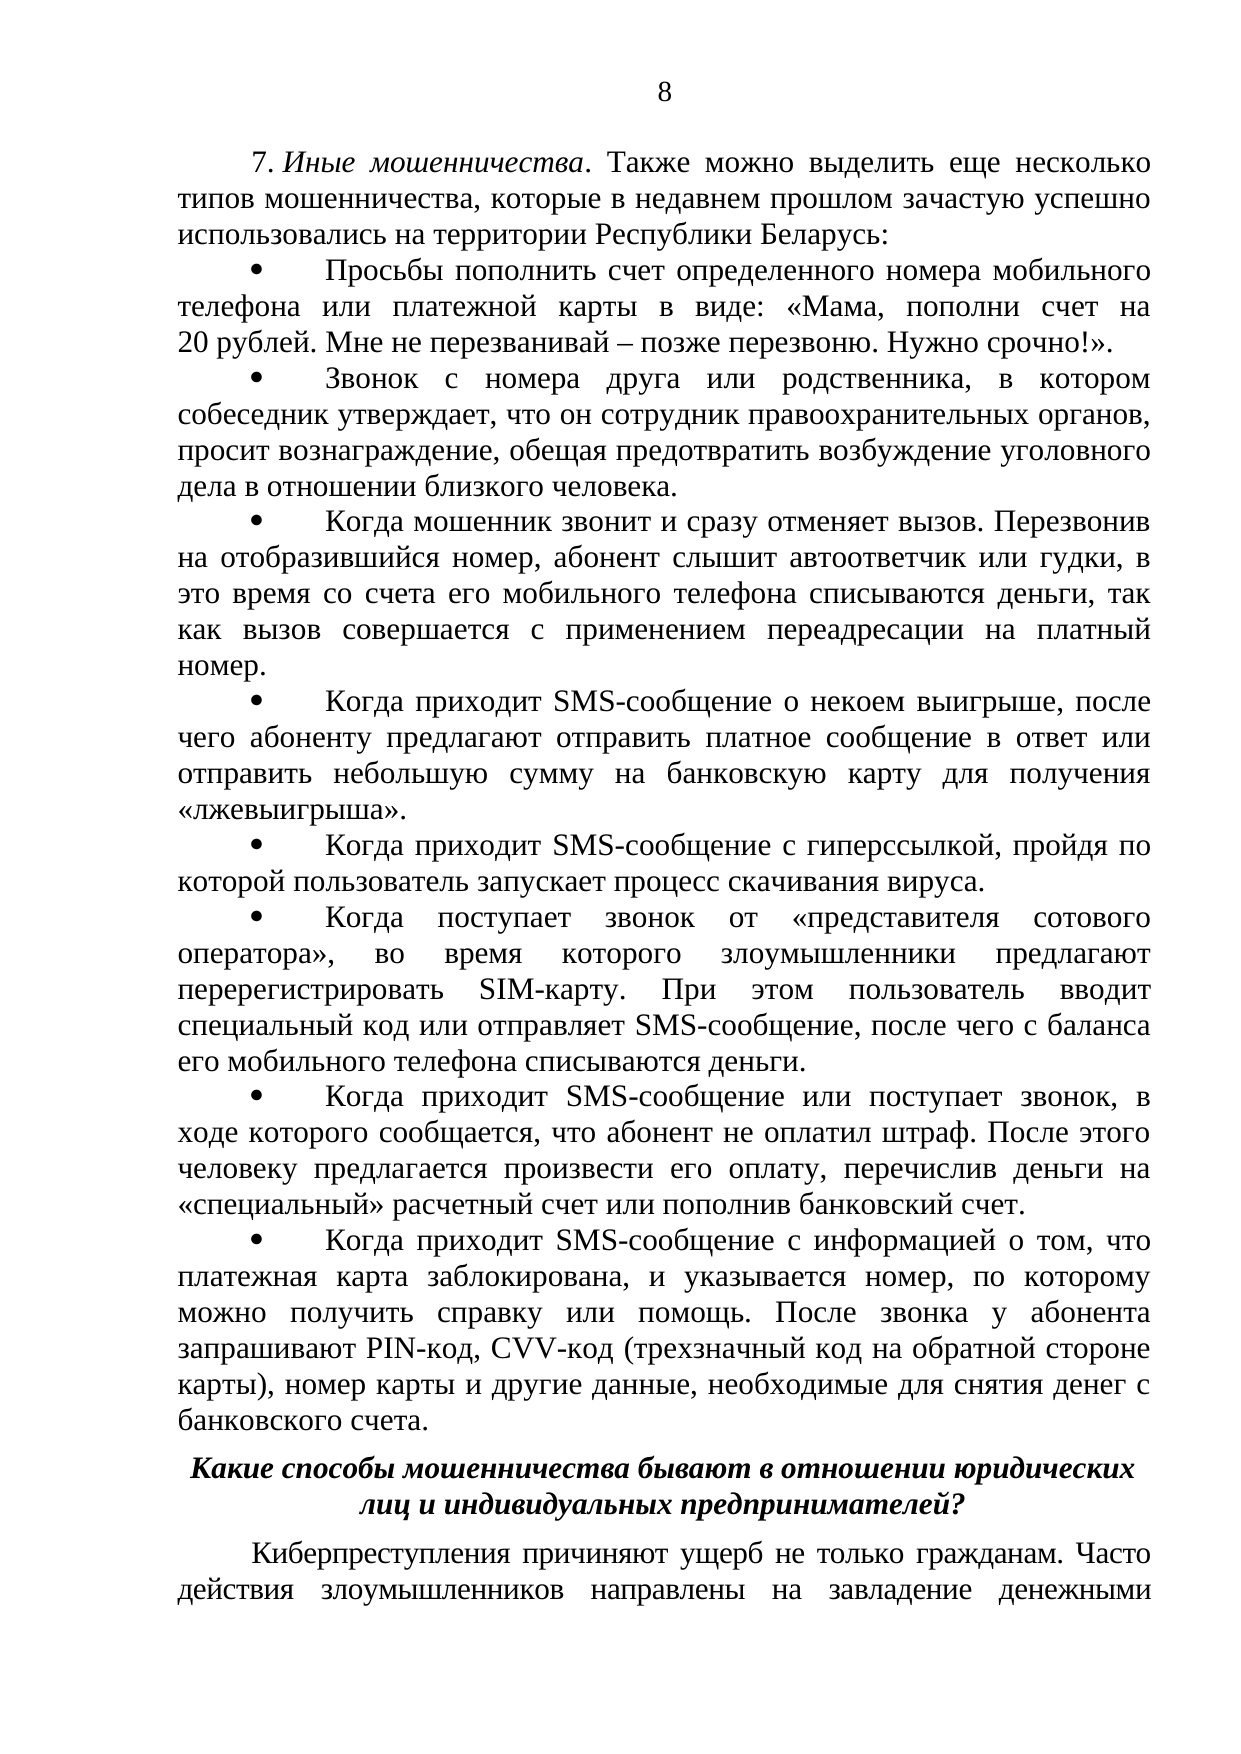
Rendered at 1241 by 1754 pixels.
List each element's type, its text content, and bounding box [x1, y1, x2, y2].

list Звонок с номера друга или родственника, в котором собеседник утверждает, что он сотрудник правоохранительных органов, просит вознаграждение, обещая предотвратить возбуждение уголовного дела в отношении близкого человека. [177, 359, 1152, 503]
list Когда приходит SMS-сообщение с информацией о том, что платежная карта заблокирована, и указывается номер, по которому можно получить справку или помощь. После звонка у абонента запрашивают PIN-код, CVV-код (трехзначный код на обратной стороне карты), номер карты и другие данные, необходимые для снятия денег с банковского счета. [177, 1221, 1152, 1437]
text Какие способы мошенничества бывают в отношении юридических лиц и индивидуальных предпринимателей? [177, 1449, 1152, 1521]
list Когда мошенник звонит и сразу отменяет вызов. Перезвонив на отобразившийся номер, абонент слышит автоответчик или гудки, в это время со счета его мобильного телефона списываются деньги, так как вызов совершается с применением переадресации на платный номер. [177, 503, 1152, 682]
list Когда поступает звонок от «представителя сотового оператора», во время которого злоумышленники предлагают перерегистрировать SIM-карту. При этом пользователь вводит специальный код или отправляет SMS-сообщение, после чего с баланса его мобильного телефона списываются деньги. [177, 898, 1152, 1078]
list Когда приходит SMS-сообщение с гиперссылкой, пройдя по которой пользователь запускает процесс скачивания вируса. [177, 826, 1152, 898]
list Просьбы пополнить счет определенного номера мобильного телефона или платежной карты в виде: «Мама, пополни счет на 20 рублей. Мне не перезванивай – позже перезвоню. Нужно срочно!». [177, 251, 1152, 359]
list Иные мошенничества. Также можно выделить еще несколько типов мошенничества, которые в недавнем прошлом зачастую успешно использовались на территории Республики Беларусь: [177, 143, 1152, 251]
list Когда приходит SMS-сообщение или поступает звонок, в ходе которого сообщается, что абонент не оплатил штраф. После этого человеку предлагается произвести его оплату, перечислив деньги на «специальный» расчетный счет или пополнив банковский счет. [177, 1078, 1152, 1221]
list Когда приходит SMS-сообщение о некоем выигрыше, после чего абоненту предлагают отправить платное сообщение в ответ или отправить небольшую сумму на банковскую карту для получения «лжевыигрыша». [177, 682, 1152, 826]
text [177, 1534, 1152, 1606]
